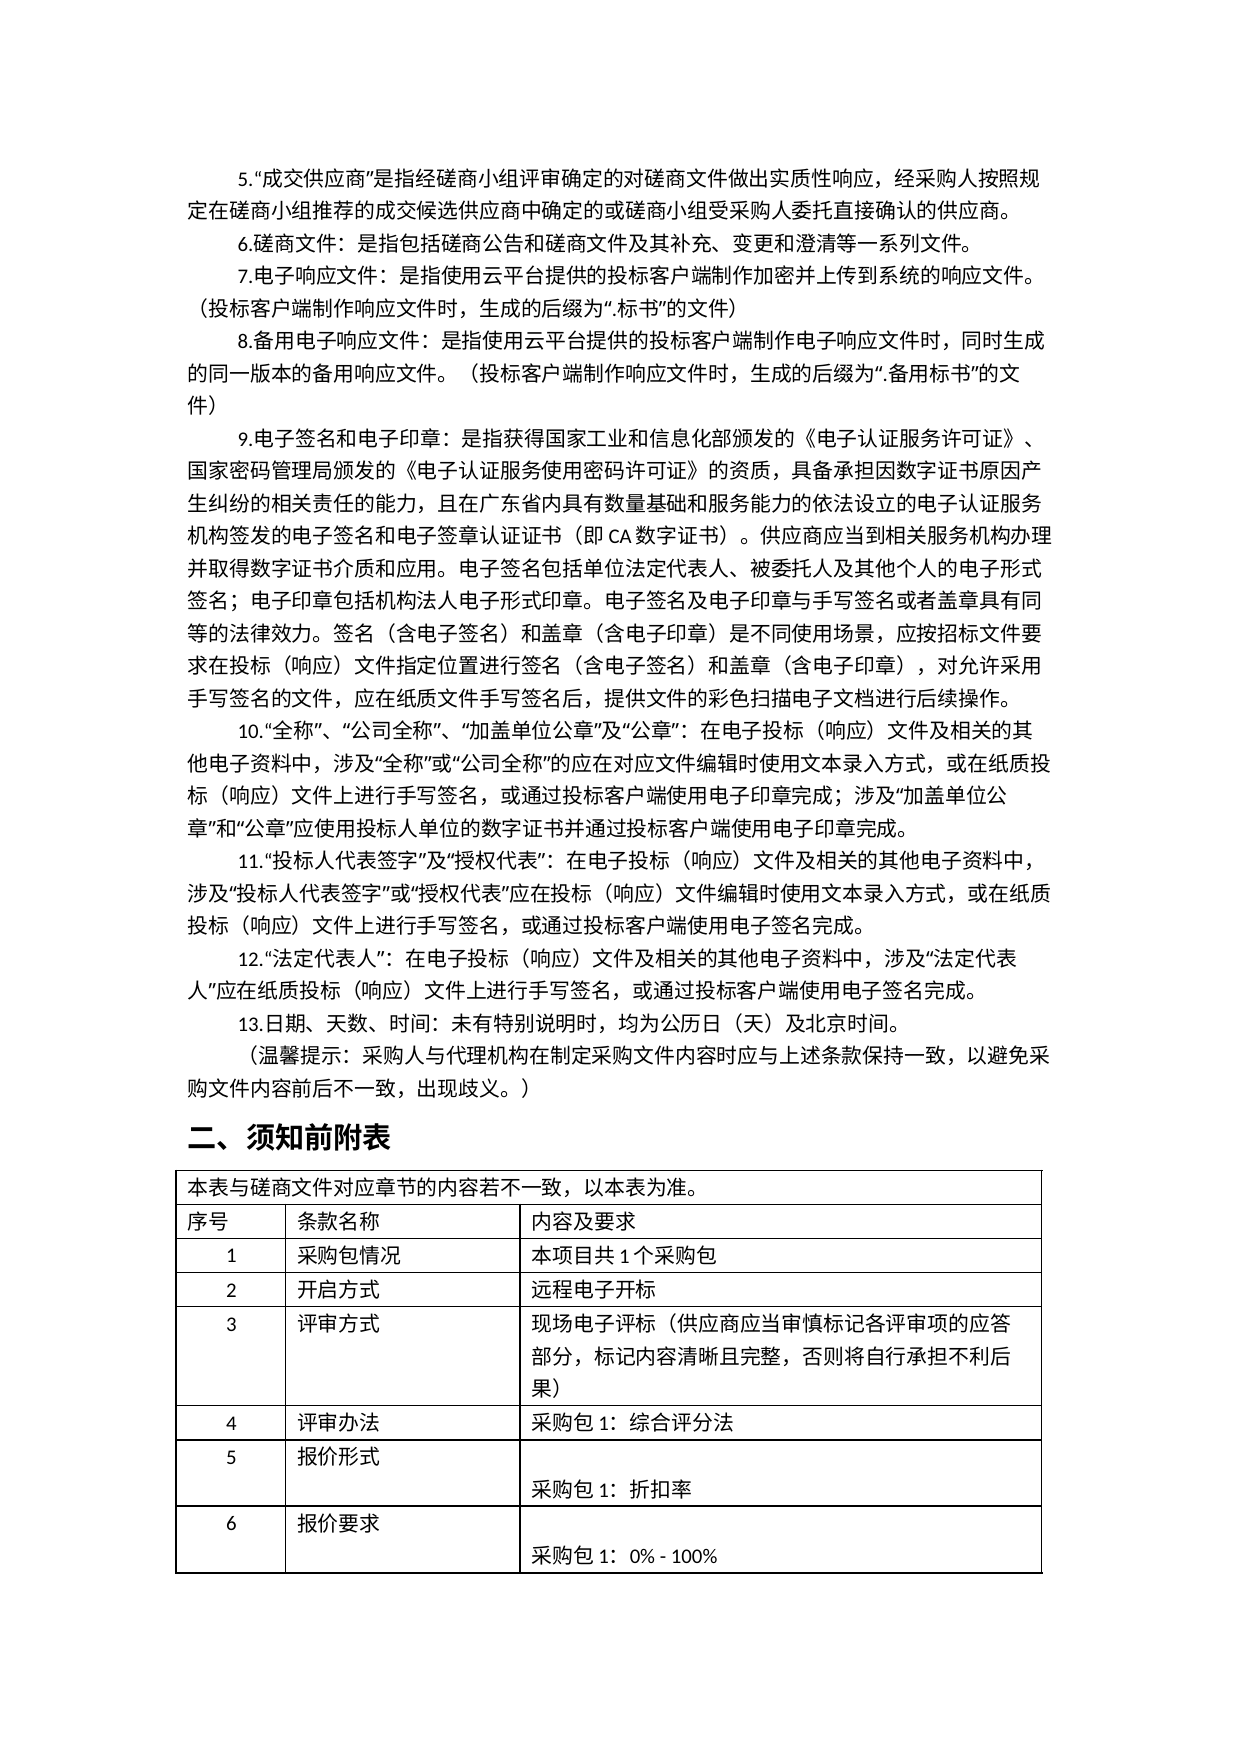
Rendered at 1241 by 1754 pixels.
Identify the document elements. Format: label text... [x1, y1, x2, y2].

text 8.备用电子响应文件：是指使用云平台提供的投标客户端制作电子响应文件时，同时生成的同一版本的备用响应文件。（投标客户端制作响应文件时，生成的后缀为“.备用标书”的文件） [187, 324, 1053, 422]
table_cell 3 [177, 1307, 285, 1405]
table_cell 2 [177, 1273, 285, 1306]
table_cell 条款名称 [286, 1205, 519, 1238]
text 13.日期、天数、时间：未有特别说明时，均为公历日（天）及北京时间。 [187, 1007, 1053, 1039]
text 7.电子响应文件：是指使用云平台提供的投标客户端制作加密并上传到系统的响应文件。（投标客户端制作响应文件时，生成的后缀为“.标书”的文件） [187, 259, 1053, 324]
table_header 本表与磋商文件对应章节的内容若不一致，以本表为准。 [177, 1171, 1041, 1203]
table_cell 采购包1：折扣率 [521, 1441, 1041, 1505]
table_cell 远程电子开标 [521, 1273, 1041, 1306]
table_cell 采购包情况 [286, 1239, 519, 1272]
table_cell 6 [177, 1507, 285, 1572]
text 9.电子签名和电子印章：是指获得国家工业和信息化部颁发的《电子认证服务许可证》、国家密码管理局颁发的《电子认证服务使用密码许可证》的资质，具备承担因数字证书原因产生纠纷的相关责任的能力，且在广东省内具有数量基础和服务能力的依法设立的电子认证服务机构签发的电子签名和电子签章认证证书（即CA数字证书）。供应商应当到相关服务机构办理并取得数字证书介质和应用。电子签名包括单位法定代表人、被委托人及其他个人的电子形式签名；电子印章包括机构法人电子形式印章。电子签名及电子印章与手写签名或者盖章具有同等的法律效力。签名（含电子签名）和盖章（含电子印章）是不同使用场景，应按招标文件要求在投标（响应）文件指定位置进行签名（含电子签名）和盖章（含电子印章），对允许采用手写签名的文件，应在纸质文件手写签名后，提供文件的彩色扫描电子文档进行后续操作。 [187, 422, 1053, 714]
table_cell 报价要求 [286, 1507, 519, 1572]
table_cell 采购包1：综合评分法 [521, 1406, 1041, 1439]
table_cell 评审办法 [286, 1406, 519, 1439]
text 10.“全称”、“公司全称”、“加盖单位公章”及“公章”：在电子投标（响应）文件及相关的其他电子资料中，涉及“全称”或“公司全称”的应在对应文件编辑时使用文本录入方式，或在纸质投标（响应）文件上进行手写签名，或通过投标客户端使用电子印章完成；涉及“加盖单位公章”和“公章”应使用投标人单位的数字证书并通过投标客户端使用电子印章完成。 [187, 714, 1053, 844]
table_cell 4 [177, 1406, 285, 1439]
text （温馨提示：采购人与代理机构在制定采购文件内容时应与上述条款保持一致，以避免采购文件内容前后不一致，出现歧义。） [187, 1039, 1053, 1104]
table_cell 1 [177, 1239, 285, 1272]
table_cell 报价形式 [286, 1441, 519, 1505]
table_cell 5 [177, 1441, 285, 1505]
text 5.“成交供应商”是指经磋商小组评审确定的对磋商文件做出实质性响应，经采购人按照规定在磋商小组推荐的成交候选供应商中确定的或磋商小组受采购人委托直接确认的供应商。 [187, 162, 1053, 227]
table_cell 内容及要求 [521, 1205, 1041, 1238]
table_cell 采购包1：0% - 100% [521, 1507, 1041, 1572]
text 二、须知前附表 [187, 1104, 1053, 1169]
text 11.“投标人代表签字”及“授权代表”：在电子投标（响应）文件及相关的其他电子资料中，涉及“投标人代表签字”或“授权代表”应在投标（响应）文件编辑时使用文本录入方式，或在纸质投标（响应）文件上进行手写签名，或通过投标客户端使用电子签名完成。 [187, 844, 1053, 942]
table_cell 开启方式 [286, 1273, 519, 1306]
table_cell 本项目共1个采购包 [521, 1239, 1041, 1272]
text 6.磋商文件：是指包括磋商公告和磋商文件及其补充、变更和澄清等一系列文件。 [187, 227, 1053, 259]
table_cell 评审方式 [286, 1307, 519, 1405]
table_cell 现场电子评标（供应商应当审慎标记各评审项的应答部分，标记内容清晰且完整，否则将自行承担不利后果） [521, 1307, 1041, 1405]
table_cell 序号 [177, 1205, 285, 1238]
text 12.“法定代表人”：在电子投标（响应）文件及相关的其他电子资料中，涉及“法定代表人”应在纸质投标（响应）文件上进行手写签名，或通过投标客户端使用电子签名完成。 [187, 942, 1053, 1007]
